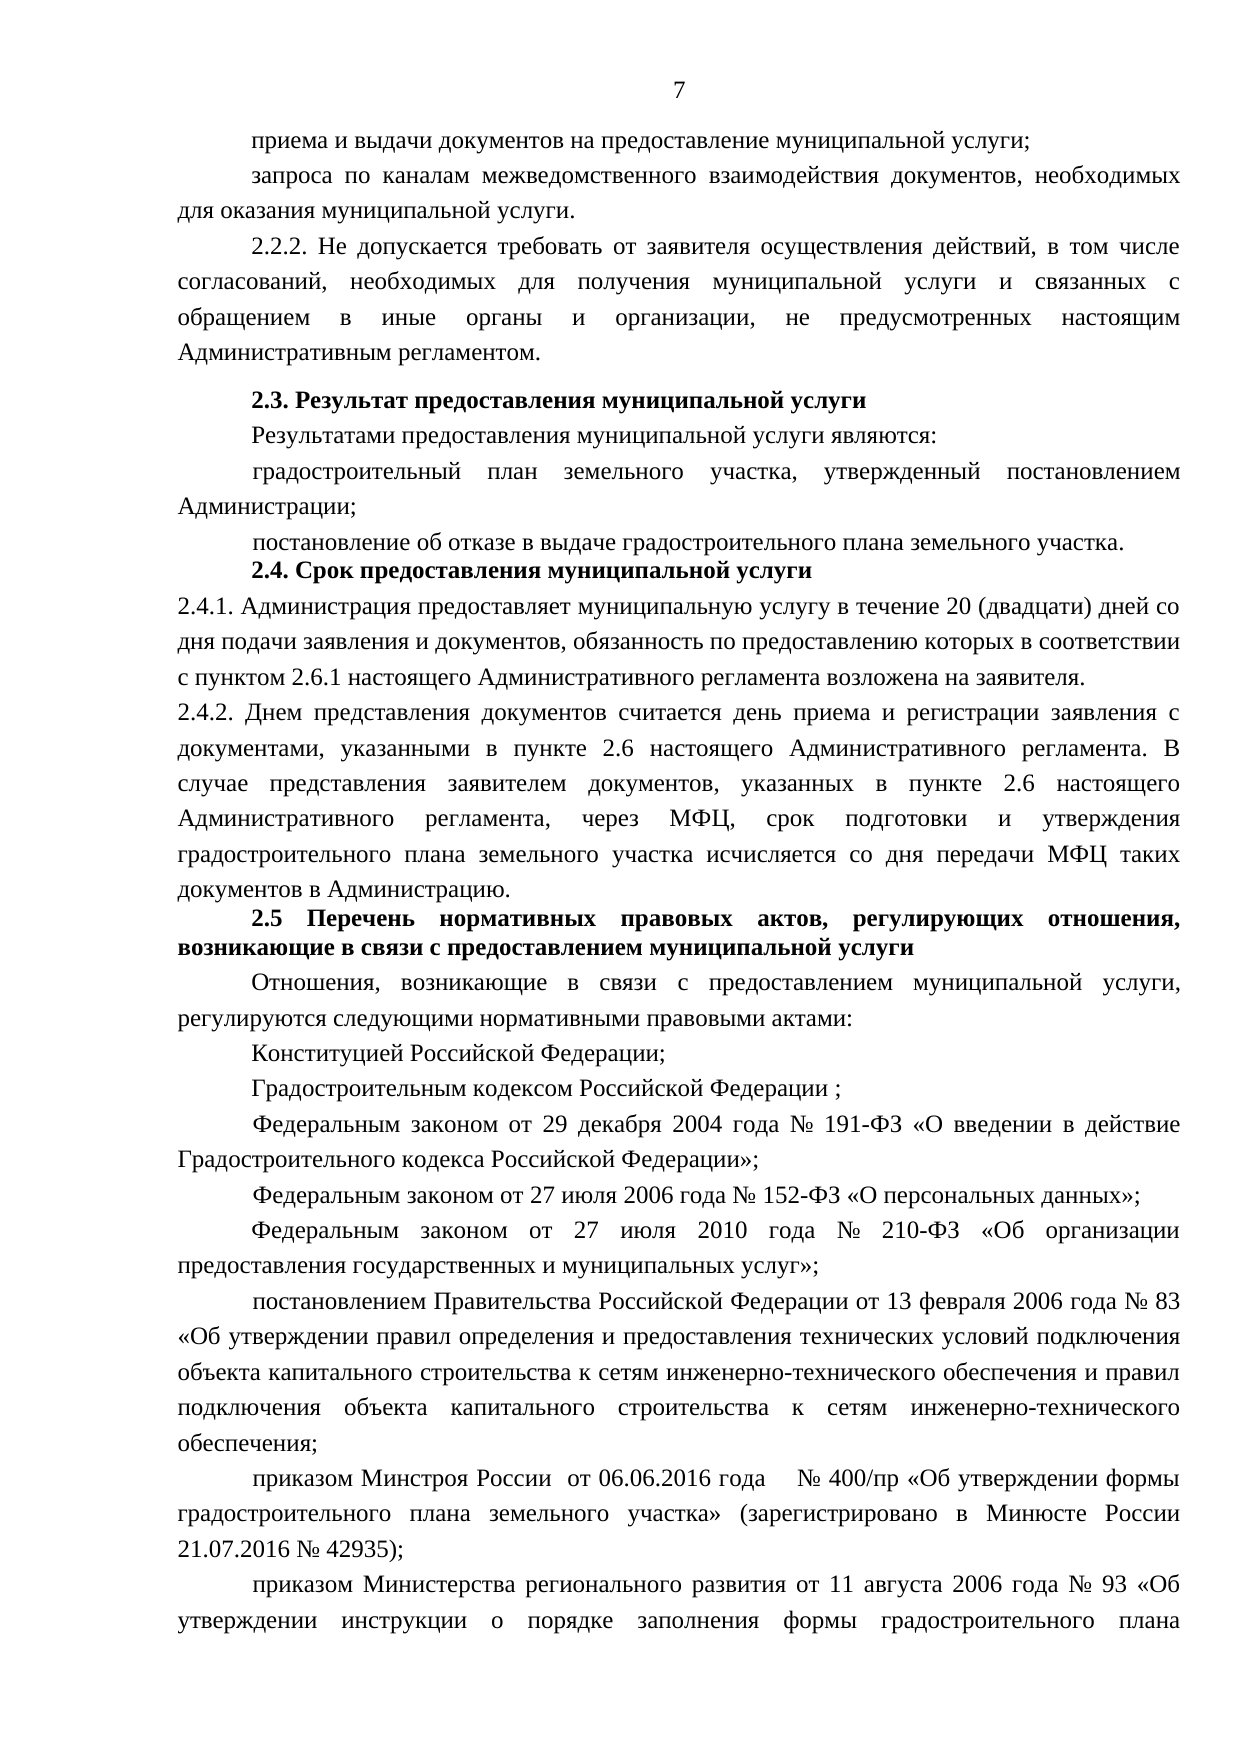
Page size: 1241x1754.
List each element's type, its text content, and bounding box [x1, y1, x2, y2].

text градостроительный план земельного участка, утвержденный постановлением Администрации; [177, 449, 1181, 520]
text запроса по каналам межведомственного взаимодействия документов, необходимых для оказания муниципальной услуги. [177, 153, 1181, 224]
text приема и выдачи документов на предоставление муниципальной услуги; [177, 118, 1181, 153]
text 2.4. Срок предоставления муниципальной услуги [177, 556, 1181, 584]
text 2.3. Результат предоставления муниципальной услуги [177, 378, 1181, 414]
text Федеральным законом от 29 декабря 2004 года № 191-ФЗ «О введении в действие Градостроительного кодекса Российской Федерации»; [177, 1102, 1181, 1173]
text Результатами предоставления муниципальной услуги являются: [177, 414, 1181, 449]
text постановлением Правительства Российской Федерации от 13 февраля 2006 года № 83 «Об утверждении правил определения и предоставления технических условий подключения объекта капитального строительства к сетям инженерно-технического обеспечения и правил подключения объекта капитального строительства к сетям инженерно-технического обеспечения; [177, 1279, 1181, 1456]
text Конституцией Российской Федерации; [177, 1031, 1181, 1067]
text Федеральным законом от 27 июля 2010 года № 210-ФЗ «Об организации предоставления государственных и муниципальных услуг»; [177, 1208, 1181, 1279]
text приказом Минстроя России от 06.06.2016 года № 400/пр «Об утверждении формы градостроительного плана земельного участка» (зарегистрировано в Минюсте России 21.07.2016 № 42935); [177, 1456, 1181, 1563]
text 2.4.2. Днем представления документов считается день приема и регистрации заявления с документами, указанными в пункте 2.6 настоящего Административного регламента. В случае представления заявителем документов, указанных в пункте 2.6 настоящего Административного регламента, через МФЦ, срок подготовки и утверждения градостроительного плана земельного участка исчисляется со дня передачи МФЦ таких документов в Администрацию. [177, 691, 1181, 903]
text 2.2.2. Не допускается требовать от заявителя осуществления действий, в том числе согласований, необходимых для получения муниципальной услуги и связанных с обращением в иные органы и организации, не предусмотренных настоящим Административным регламентом. [177, 224, 1181, 366]
text Отношения, возникающие в связи с предоставлением муниципальной услуги, регулируются следующими нормативными правовыми актами: [177, 961, 1181, 1031]
text постановление об отказе в выдаче градостроительного плана земельного участка. [177, 520, 1181, 556]
text 2.4.1. Администрация предоставляет муниципальную услугу в течение 20 (двадцати) дней со дня подачи заявления и документов, обязанность по предоставлению которых в соответствии с пунктом 2.6.1 настоящего Административного регламента возложена на заявителя. [177, 584, 1181, 691]
text Федеральным законом от 27 июля 2006 года № 152-ФЗ «О персональных данных»; [177, 1173, 1181, 1208]
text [177, 1563, 1181, 1633]
text Градостроительным кодексом Российской Федерации ; [177, 1067, 1181, 1102]
text 2.5 Перечень нормативных правовых актов, регулирующих отношения, возникающие в связи с предоставлением муниципальной услуги [177, 903, 1181, 961]
